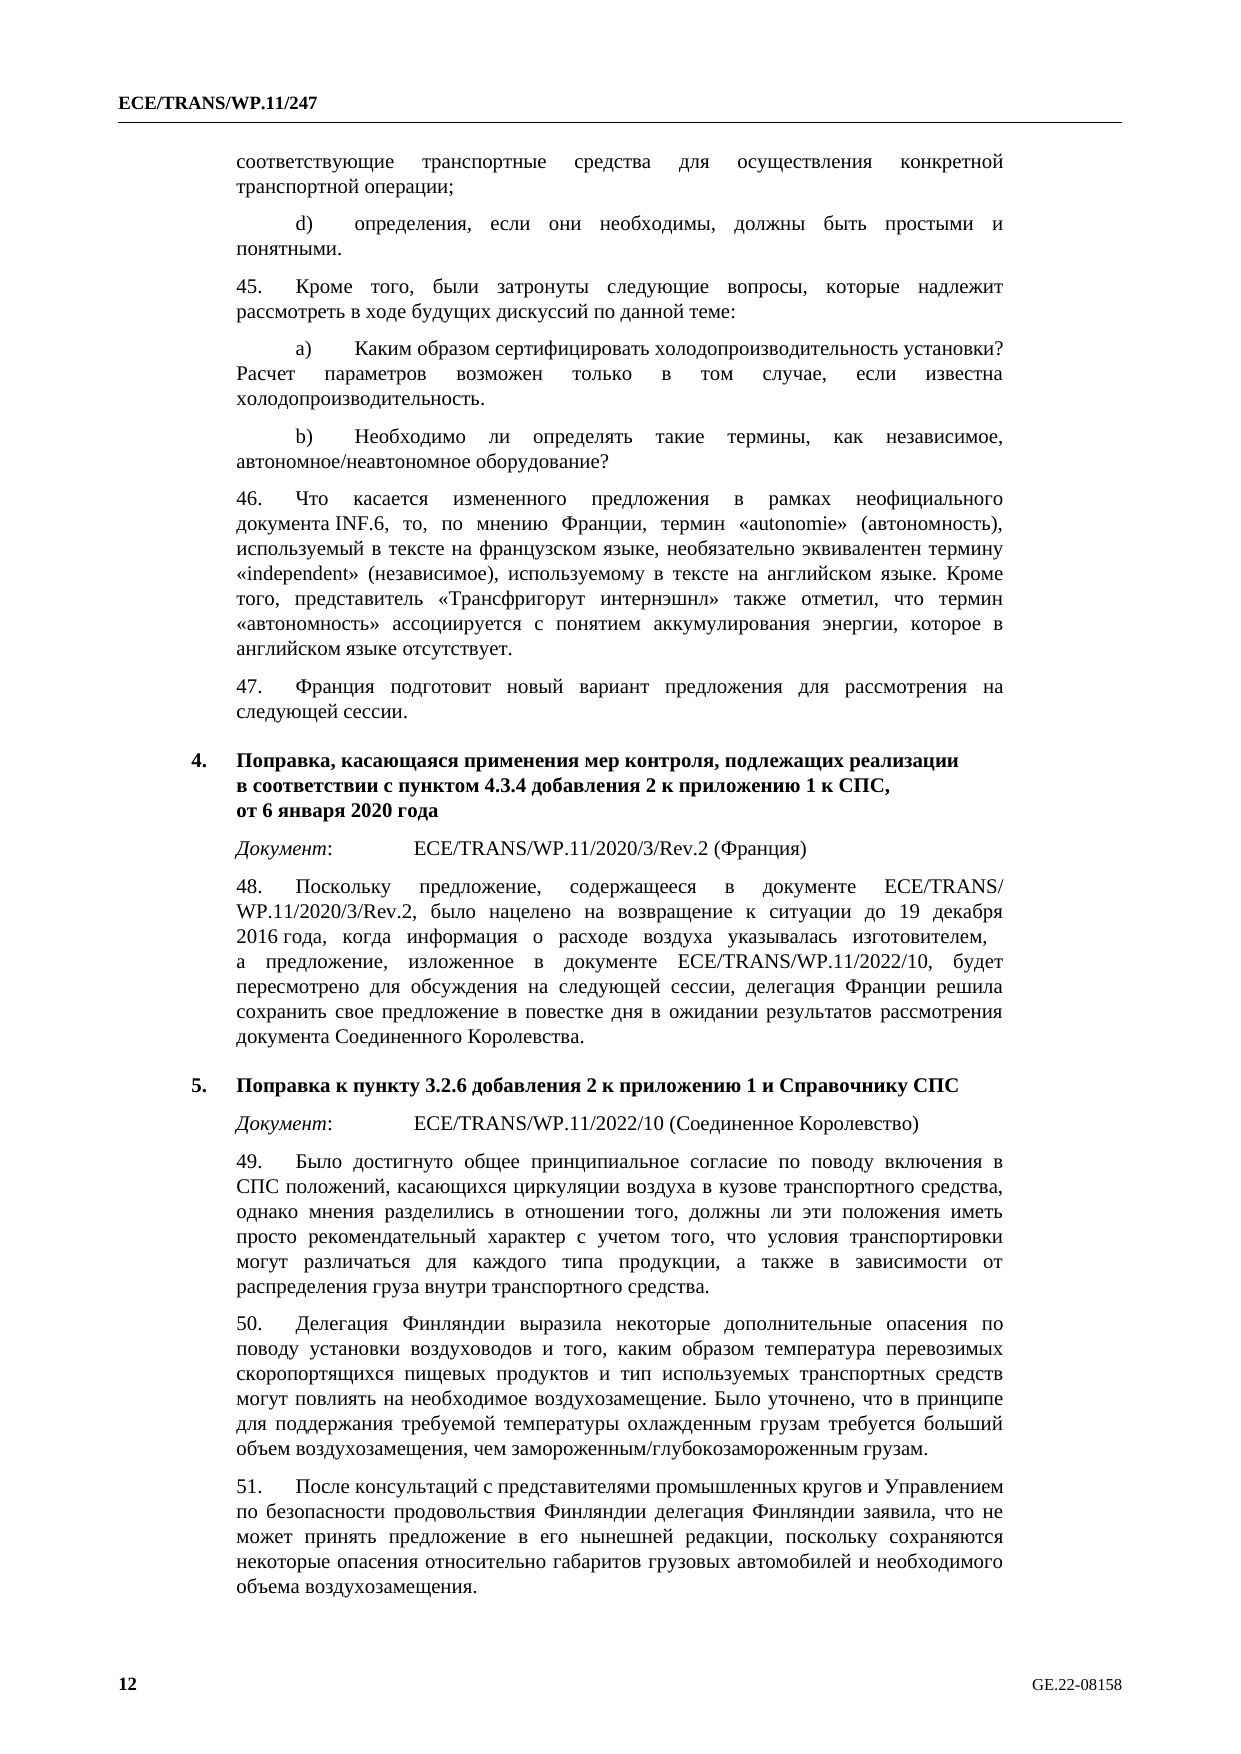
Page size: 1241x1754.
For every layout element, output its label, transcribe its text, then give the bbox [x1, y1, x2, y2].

text d) определения, если они необходимы, должны быть простыми и понятными. [236, 210, 1004, 260]
text 46. Что касается измененного предложения в рамках неофициального документа INF.6, то, по мнению Франции, термин «autonomie» (автономность), используемый в тексте на французском языке, необязательно эквивалентен термину «independent» (независимое), используемому в тексте на английском языке. Кроме того, представитель «Трансфригорут интернэшнл» также отметил, что термин «автономность» ассоциируется с понятием аккумулирования энергии, которое в английском языке отсутствует. [236, 485, 1004, 660]
text 49. Было достигнуто общее принципиальное согласие по поводу включения в СПС положений, касающихся циркуляции воздуха в кузове транспортного средства, однако мнения разделились в отношении того, должны ли эти положения иметь просто рекомендательный характер с учетом того, что условия транспортировки могут различаться для каждого типа продукции, а также в зависимости от распределения груза внутри транспортного средства. [236, 1148, 1004, 1298]
text 4. Поправка, касающаяся применения мер контроля, подлежащих реализации в соответствии с пунктом 4.3.4 добавления 2 к приложению 1 к СПС, от 6 января 2020 года [118, 748, 1004, 823]
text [236, 148, 1004, 198]
text b) Необходимо ли определять такие термины, как независимое, автономное/неавтономное оборудование? [236, 423, 1004, 473]
text 51. После консультаций с представителями промышленных кругов и Управлением по безопасности продовольствия Финляндии делегация Финляндии заявила, что не может принять предложение в его нынешней редакции, поскольку сохраняются некоторые опасения относительно габаритов грузовых автомобилей и необходимого объема воздухозамещения. [236, 1473, 1004, 1598]
text 5. Поправка к пункту 3.2.6 добавления 2 к приложению 1 и Справочнику СПС [118, 1073, 1004, 1098]
text 47. Франция подготовит новый вариант предложения для рассмотрения на следующей сессии. [236, 673, 1004, 723]
text a) Каким образом сертифицировать холодопроизводительность установки? Расчет параметров возможен только в том случае, если известна холодопроизводительность. [236, 335, 1004, 410]
text Документ: ECE/TRANS/WP.11/2022/10 (Соединенное Королевство) [236, 1110, 1004, 1135]
text 45. Кроме того, были затронуты следующие вопросы, которые надлежит рассмотреть в ходе будущих дискуссий по данной теме: [236, 273, 1004, 323]
text Документ: ECE/TRANS/WP.11/2020/3/Rev.2 (Франция) [236, 835, 1004, 860]
text 48. Поскольку предложение, содержащееся в документе ECE/TRANS/ WP.11/2020/3/Rev.2, было нацелено на возвращение к ситуации до 19 декабря 2016 года, когда информация о расходе воздуха указывалась изготовителем, а предложение, изложенное в документе ECE/TRANS/WP.11/2022/10, будет пересмотрено для обсуждения на следующей сессии, делегация Франции решила сохранить свое предложение в повестке дня в ожидании результатов рассмотрения документа Соединенного Королевства. [236, 873, 1004, 1048]
text 50. Делегация Финляндии выразила некоторые дополнительные опасения по поводу установки воздуховодов и того, каким образом температура перевозимых скоропортящихся пищевых продуктов и тип используемых транспортных средств могут повлиять на необходимое воздухозамещение. Было уточнено, что в принципе для поддержания требуемой температуры охлажденным грузам требуется больший объем воздухозамещения, чем замороженным/глубокозамороженным грузам. [236, 1310, 1004, 1460]
